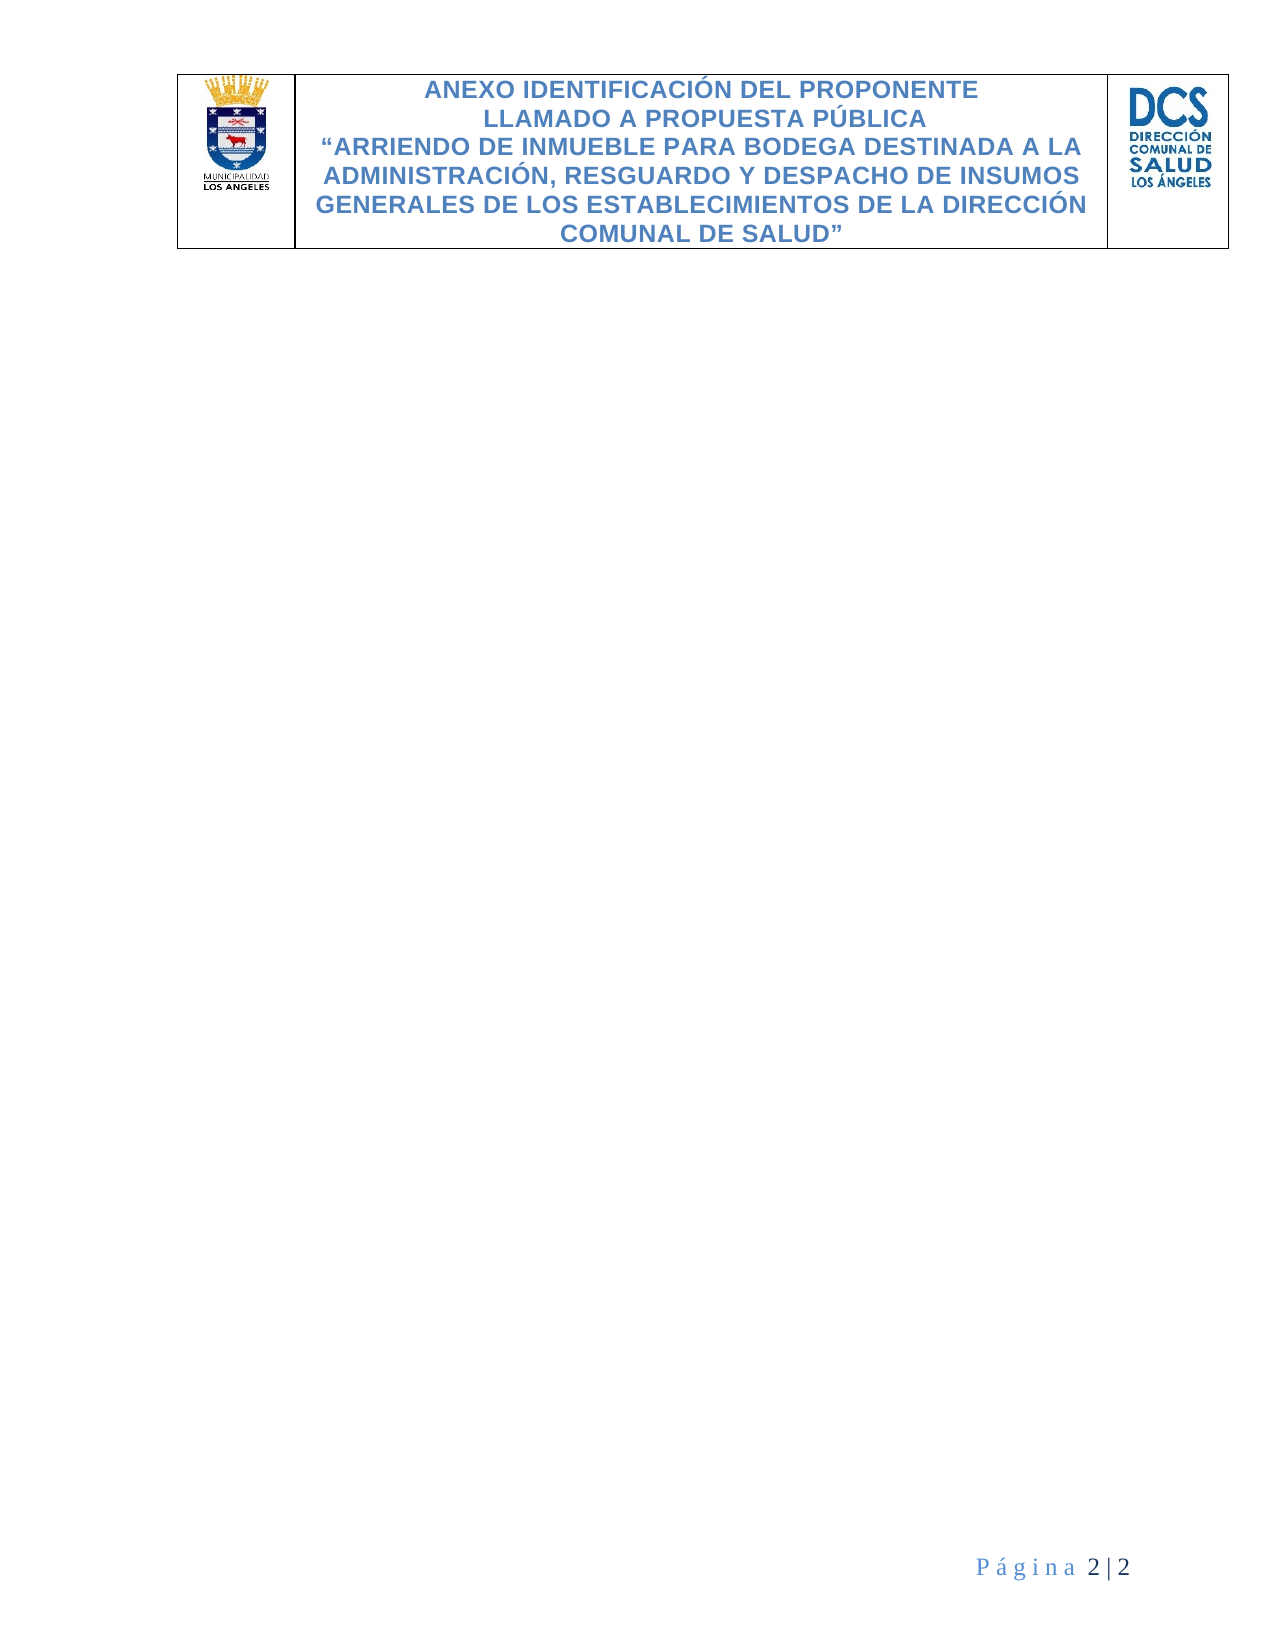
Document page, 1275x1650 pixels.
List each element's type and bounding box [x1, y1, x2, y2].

picture [204, 75, 269, 190]
picture [1115, 75, 1222, 189]
